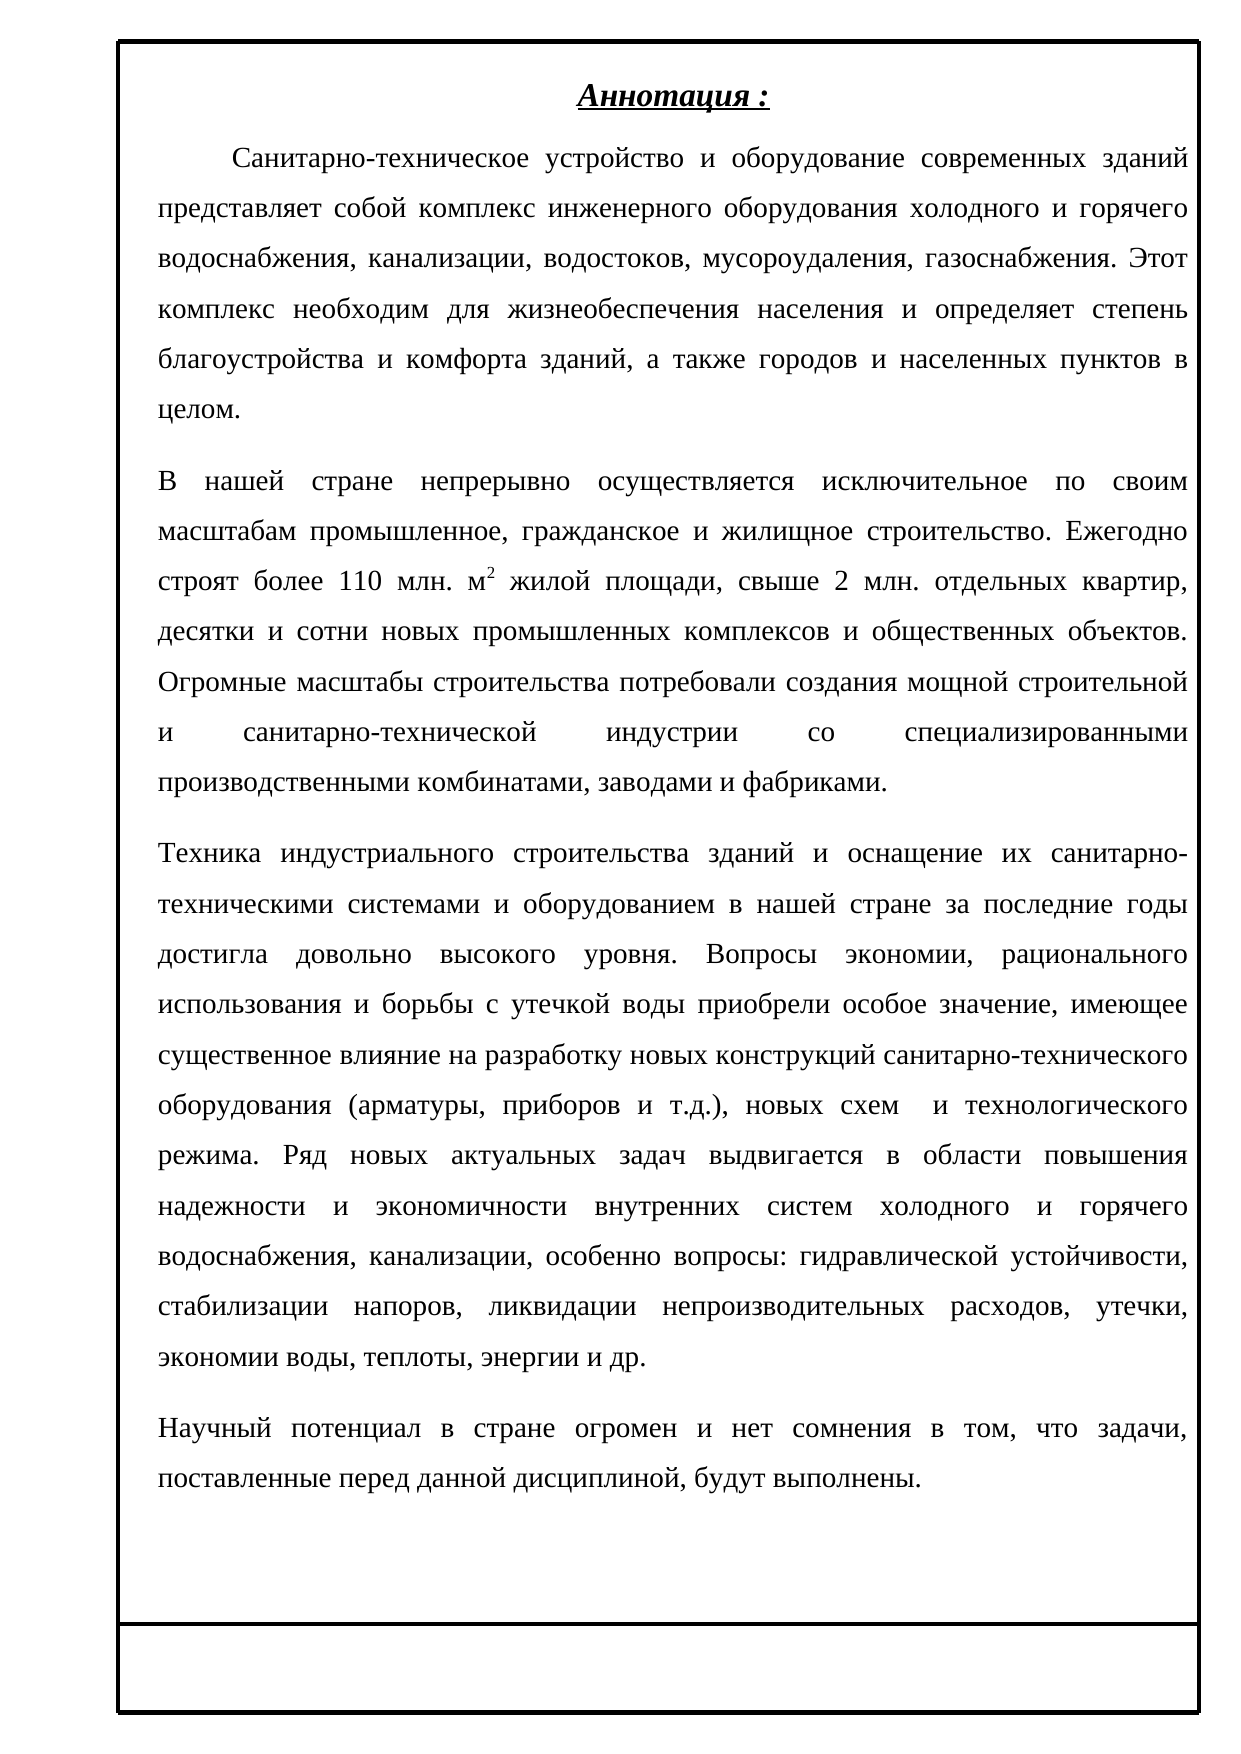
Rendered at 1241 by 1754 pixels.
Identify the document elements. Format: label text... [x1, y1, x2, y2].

text В нашей стране непрерывно осуществляется исключительное по своим масштабам промышленное, гражданское и жилищное строительство. Ежегодно строят более 110 млн. м2 жилой площади, свыше 2 млн. отдельных квартир, десятки и сотни новых промышленных комплексов и общественных объектов. Огромные масштабы строительства потребовали создания мощной строительной и санитарно-технической индустрии со специализированными производственными комбинатами, заводами и фабриками. [158, 463, 1189, 798]
text Техника индустриального строительства зданий и оснащение их санитарно-техническими системами и оборудованием в нашей стране за последние годы достигла довольно высокого уровня. Вопросы экономии, рационального использования и борьбы с утечкой воды приобрели особое значение, имеющее существенное влияние на разработку новых конструкций санитарно-технического оборудования (арматуры, приборов и т.д.), новых схем и технологического режима. Ряд новых актуальных задач выдвигается в области повышения надежности и экономичности внутренних систем холодного и горячего водоснабжения, канализации, особенно вопросы: гидравлической устойчивости, стабилизации напоров, ликвидации непроизводительных расходов, утечки, экономии воды, теплоты, энергии и др. [158, 836, 1189, 1372]
text Санитарно-техническое устройство и оборудование современных зданий представляет собой комплекс инженерного оборудования холодного и горячего водоснабжения, канализации, водостоков, мусороудаления, газоснабжения. Этот комплекс необходим для жизнеобеспечения населения и определяет степень благоустройства и комфорта зданий, а также городов и населенных пунктов в целом. [158, 140, 1189, 425]
text Аннотация : [158, 75, 1189, 113]
text Научный потенциал в стране огромен и нет сомнения в том, что задачи, поставленные перед данной дисциплиной, будут выполнены. [158, 1410, 1189, 1494]
